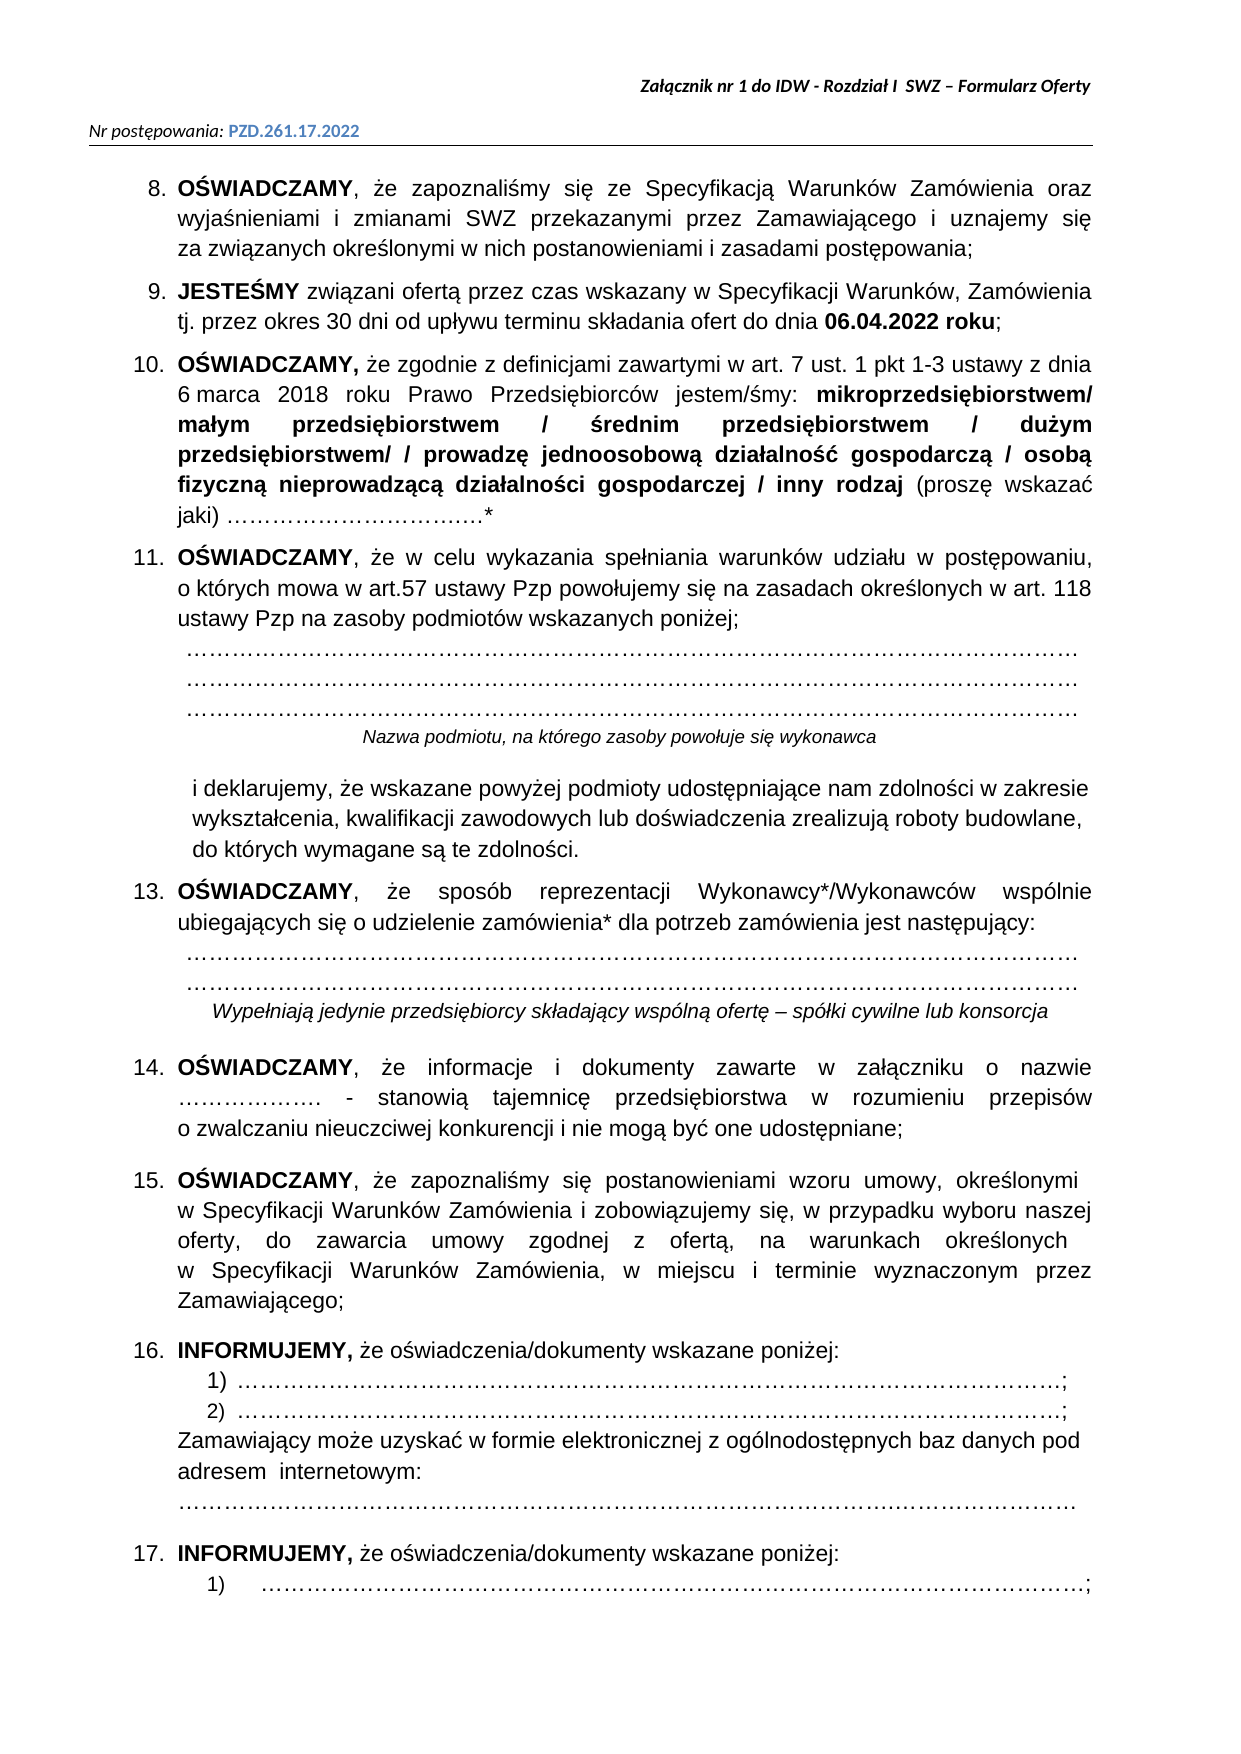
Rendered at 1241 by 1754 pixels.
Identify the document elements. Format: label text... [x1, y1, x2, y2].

list JESTEŚMY związani ofertą przez czas wskazany w Specyfikacji Warunków, Zamówienia tj. przez okres 30 dni od upływu terminu składania ofert do dnia 06.04.2022 roku; [148, 278, 1093, 334]
list INFORMUJEMY, że oświadczenia/dokumenty wskazane poniżej: [133, 1337, 1093, 1363]
list OŚWIADCZAMY, że sposób reprezentacji Wykonawcy*/Wykonawców wspólnie ubiegających się o udzielenie zamówienia* dla potrzeb zamówienia jest następujący: [133, 878, 1093, 935]
list Zamawiający może uzyskać w formie elektronicznej z ogólnodostępnych baz danych pod adresem internetowym: [177, 1427, 1093, 1484]
list OŚWIADCZAMY, że zapoznaliśmy się postanowieniami wzoru umowy, określonymi w Specyfikacji Warunków Zamówienia i zobowiązujemy się, w przypadku wyboru naszej oferty, do zawarcia umowy zgodnej z ofertą, na warunkach określonych w Specyfikacji Warunków Zamówienia, w miejscu i terminie wyznaczonym przez Zamawiającego; [133, 1167, 1093, 1314]
list INFORMUJEMY, że oświadczenia/dokumenty wskazane poniżej: [133, 1540, 1093, 1566]
list ………………………………………………………………………………….…………………… [177, 1488, 1093, 1514]
list ………………………………………………………………………………………………; [207, 1367, 1093, 1393]
text ……………………………………………………………………………………………………………………………………………………………………………………………………………… [185, 939, 1093, 995]
list Wypełniają jedynie przedsiębiorcy składający wspólną ofertę – spółki cywilne lub konsorcja [177, 999, 1093, 1023]
list ……………………………………………………………………………………………………………………………………………………………………………………………………………………………………………………………………………………………………………………… [185, 635, 1093, 722]
text i deklarujemy, że wskazane powyżej podmioty udostępniające nam zdolności w zakresie wykształcenia, kwalifikacji zawodowych lub doświadczenia zrealizują roboty budowlane, do których wymagane są te zdolności. [192, 775, 1093, 862]
list OŚWIADCZAMY, że w celu wykazania spełniania warunków udziału w postępowaniu, o których mowa w art.57 ustawy Pzp powołujemy się na zasadach określonych w art. 118 ustawy Pzp na zasoby podmiotów wskazanych poniżej; [133, 544, 1093, 631]
list ………………………………………………………………………………………………; [207, 1397, 1093, 1424]
text Nazwa podmiotu, na którego zasoby powołuje się wykonawca [148, 726, 1093, 747]
list OŚWIADCZAMY, że informacje i dokumenty zawarte w załączniku o nazwie ………………. - stanowią tajemnicę przedsiębiorstwa w rozumieniu przepisów o zwalczaniu nieuczciwej konkurencji i nie mogą być one udostępniane; [133, 1054, 1093, 1141]
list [207, 1570, 1093, 1597]
list OŚWIADCZAMY, że zgodnie z definicjami zawartymi w art. 7 ust. 1 pkt 1-3 ustawy z dnia 6 marca 2018 roku Prawo Przedsiębiorców jestem/śmy: mikroprzedsiębiorstwem/ małym przedsiębiorstwem / średnim przedsiębiorstwem / dużym przedsiębiorstwem/ / prowadzę jednoosobową działalność gospodarczą / osobą fizyczną nieprowadzącą działalności gospodarczej / inny rodzaj (proszę wskazać jaki) ………………………….…* [133, 351, 1093, 528]
list OŚWIADCZAMY, że zapoznaliśmy się ze Specyfikacją Warunków Zamówienia oraz wyjaśnieniami i zmianami SWZ przekazanymi przez Zamawiającego i uznajemy się za związanych określonymi w nich postanowieniami i zasadami postępowania; [148, 174, 1093, 261]
